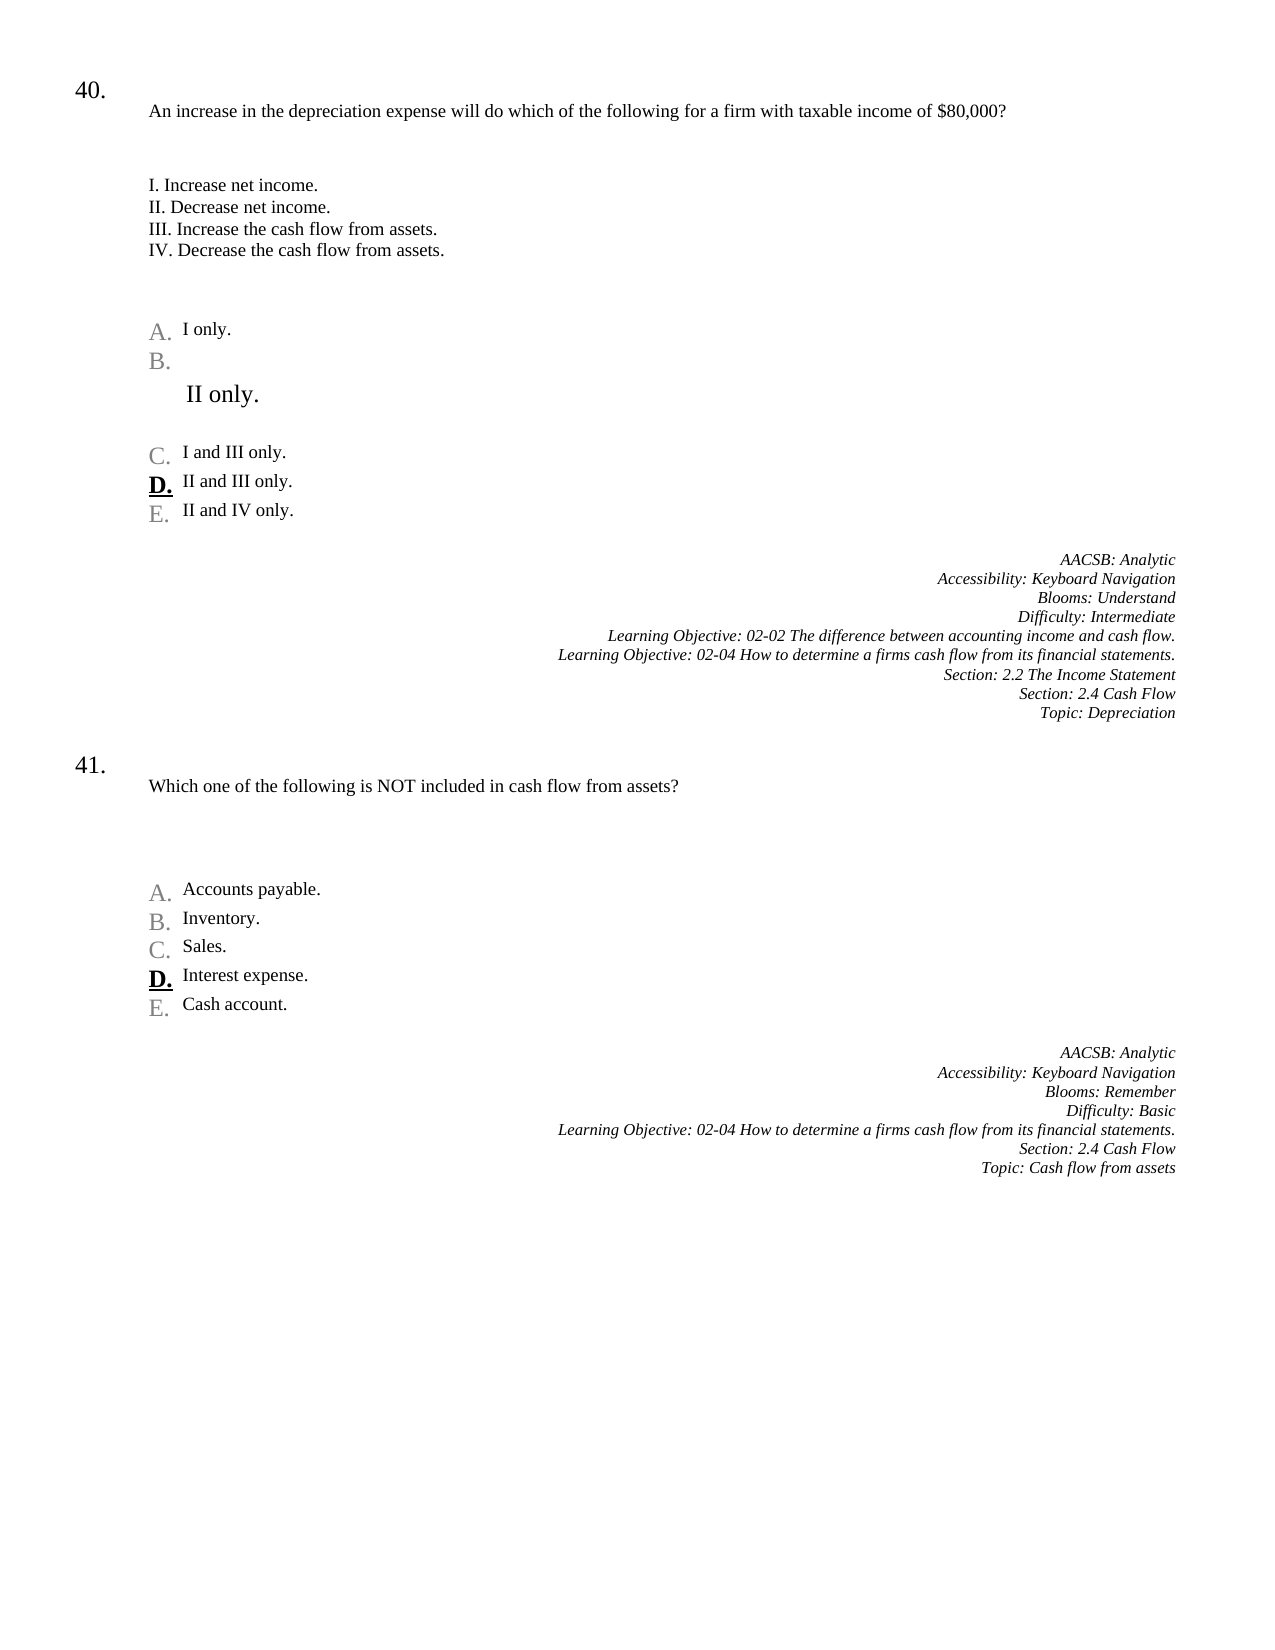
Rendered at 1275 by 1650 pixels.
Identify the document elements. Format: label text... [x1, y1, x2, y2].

table_cell [148, 75, 1180, 528]
table_header AACSB: Analytic Accessibility: Keyboard Navigation Blooms: Understand Difficulty: Intermediate Learning Objective: 02-02 The difference between accounting income and cash flow. Learning Objective: 02-04 How to determine a firms cash flow from its financial statements. Section: 2.2 The Income Statement Section: 2.4 Cash Flow Topic: Depreciation [75, 549, 1176, 750]
table_cell 41. [75, 750, 148, 1022]
table_header AACSB: Analytic Accessibility: Keyboard Navigation Blooms: Remember Difficulty: Basic Learning Objective: 02-04 How to determine a firms cash flow from its financial statements. Section: 2.4 Cash Flow Topic: Cash flow from assets [75, 1043, 1176, 1206]
table_cell 40. [75, 75, 148, 528]
table_cell [148, 750, 1180, 1022]
